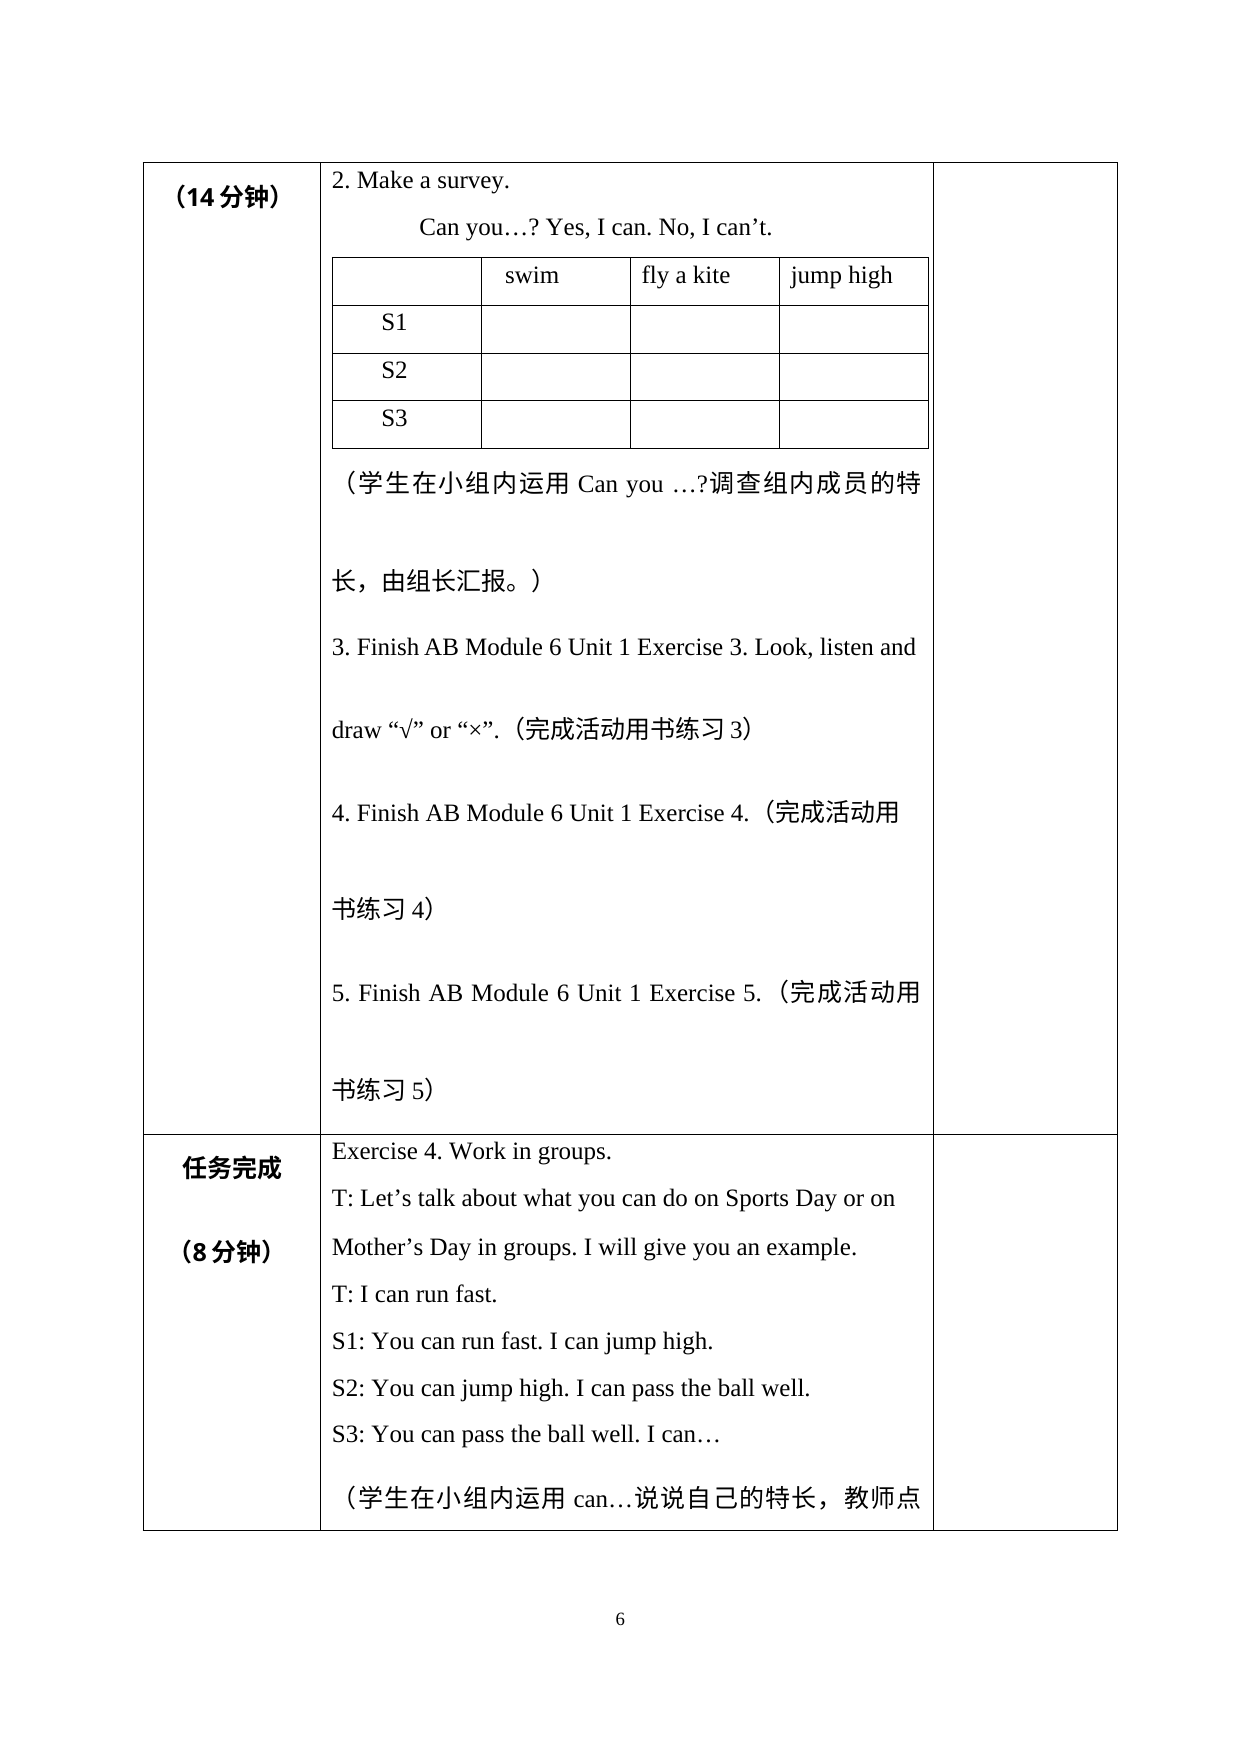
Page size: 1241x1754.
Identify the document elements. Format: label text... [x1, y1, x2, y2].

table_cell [321, 1135, 933, 1529]
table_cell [321, 163, 933, 1133]
table_cell [934, 163, 1117, 1133]
table_cell [934, 1135, 1117, 1529]
table_cell 任务完成 （8分钟） [144, 1135, 320, 1529]
table_cell 训练巩固 （14分钟） [144, 163, 320, 1133]
